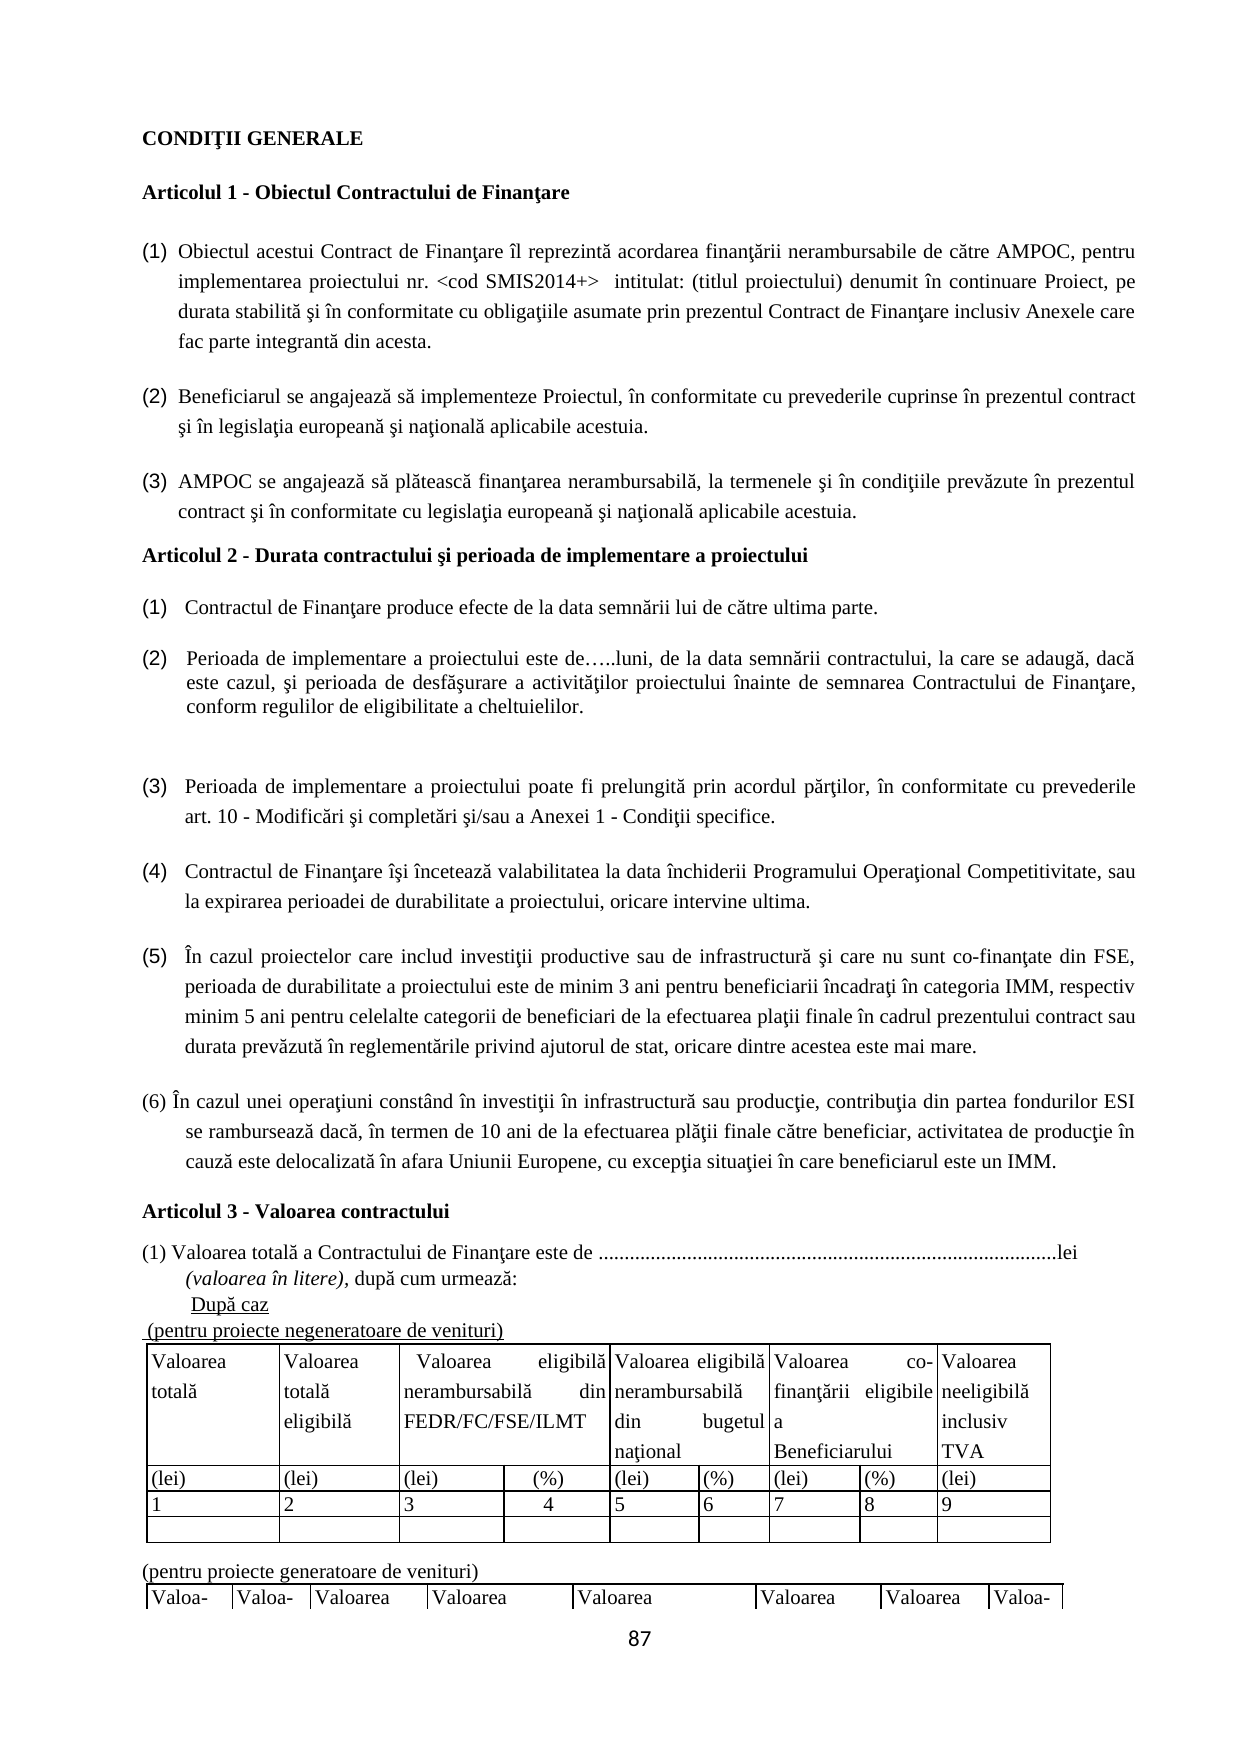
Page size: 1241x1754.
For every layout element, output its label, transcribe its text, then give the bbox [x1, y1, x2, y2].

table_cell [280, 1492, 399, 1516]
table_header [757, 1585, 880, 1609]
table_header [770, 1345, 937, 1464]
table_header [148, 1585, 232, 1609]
text După caz [142, 1291, 753, 1317]
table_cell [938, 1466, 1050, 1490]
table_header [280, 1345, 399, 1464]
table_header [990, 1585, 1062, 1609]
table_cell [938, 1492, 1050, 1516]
list Perioada de implementare a proiectului poate fi prelungită prin acordul părţilor, în conformitate cu prevederile art. 10 - Modificări şi completări şi/sau a Anexei 1 - Condiţii specifice. [142, 769, 1137, 829]
text (pentru proiecte generatoare de venituri) [142, 1559, 1137, 1583]
text (valoarea în litere), după cum urmează: [142, 1264, 753, 1291]
text Articolul 2 - Durata contractului şi perioada de implementare a proiectului [142, 543, 1137, 567]
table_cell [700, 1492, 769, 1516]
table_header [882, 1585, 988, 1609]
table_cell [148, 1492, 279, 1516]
text (6) În cazul unei operaţiuni constând în investiţii în infrastructură sau producţie, contribuţia din partea fondurilor ESI se rambursează dacă, în termen de 10 ani de la efectuarea plăţii finale către beneficiar, activitatea de producţie în cauză este delocalizată în afara Uniunii Europene, cu excepţia situaţiei în care beneficiarul este un IMM. [142, 1084, 1137, 1174]
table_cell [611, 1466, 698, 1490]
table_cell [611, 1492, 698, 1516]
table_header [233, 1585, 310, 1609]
list Obiectul acestui Contract de Finanţare îl reprezintă acordarea finanţării nerambursabile de către AMPOC, pentru implementarea proiectului nr. <cod SMIS2014+> intitulat: (titlul proiectului) denumit în continuare Proiect, pe durata stabilită şi în conformitate cu obligaţiile asumate prin prezentul Contract de Finanţare inclusiv Anexele care fac parte integrantă din acesta. [142, 235, 1137, 355]
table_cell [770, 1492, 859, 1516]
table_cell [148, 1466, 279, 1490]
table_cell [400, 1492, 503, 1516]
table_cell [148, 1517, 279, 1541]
text CONDIŢII GENERALE [142, 103, 1137, 157]
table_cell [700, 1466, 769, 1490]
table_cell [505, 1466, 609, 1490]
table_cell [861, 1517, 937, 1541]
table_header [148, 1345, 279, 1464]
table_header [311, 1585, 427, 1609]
list Contractul de Finanţare produce efecte de la data semnării lui de către ultima parte. [142, 591, 1137, 621]
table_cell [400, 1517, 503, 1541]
list Beneficiarul se angajează să implementeze Proiectul, în conformitate cu prevederile cuprinse în prezentul contract şi în legislaţia europeană şi naţională aplicabile acestuia. [142, 380, 1137, 440]
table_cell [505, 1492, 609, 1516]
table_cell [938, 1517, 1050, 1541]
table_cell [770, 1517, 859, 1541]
list Perioada de implementare a proiectului este de…..luni, de la data semnării contractului, la care se adaugă, dacă este cazul, şi perioada de desfăşurare a activităţilor proiectului înainte de semnarea Contractului de Finanţare, conform regulilor de eligibilitate a cheltuielilor. [142, 646, 1137, 718]
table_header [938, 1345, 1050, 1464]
list AMPOC se angajează să plătească finanţarea nerambursabilă, la termenele şi în condiţiile prevăzute în prezentul contract şi în conformitate cu legislaţia europeană şi naţională aplicabile acestuia. [142, 465, 1137, 525]
text (pentru proiecte negeneratoare de venituri) [142, 1317, 753, 1343]
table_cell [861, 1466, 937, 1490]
text Articolul 3 - Valoarea contractului [142, 1199, 1137, 1223]
list În cazul proiectelor care includ investiţii productive sau de infrastructură şi care nu sunt co-finanţate din FSE, perioada de durabilitate a proiectului este de minim 3 ani pentru beneficiarii încadraţi în categoria IMM, respectiv minim 5 ani pentru celelalte categorii de beneficiari de la efectuarea plaţii finale în cadrul prezentului contract sau durata prevăzută în reglementările privind ajutorul de stat, oricare dintre acestea este mai mare. [142, 939, 1137, 1059]
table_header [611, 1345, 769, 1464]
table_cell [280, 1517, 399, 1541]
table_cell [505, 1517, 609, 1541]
text Articolul 1 - Obiectul Contractului de Finanţare [142, 157, 1137, 210]
text (1) Valoarea totală a Contractului de Finanţare este de lei [142, 1240, 1137, 1264]
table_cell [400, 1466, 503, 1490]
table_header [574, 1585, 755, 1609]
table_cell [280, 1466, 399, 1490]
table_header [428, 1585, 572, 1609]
list Contractul de Finanţare îşi încetează valabilitatea la data închiderii Programului Operaţional Competitivitate, sau la expirarea perioadei de durabilitate a proiectului, oricare intervine ultima. [142, 854, 1137, 914]
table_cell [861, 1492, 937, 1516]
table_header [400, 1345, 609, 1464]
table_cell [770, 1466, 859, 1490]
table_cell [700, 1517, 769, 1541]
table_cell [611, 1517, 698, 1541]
